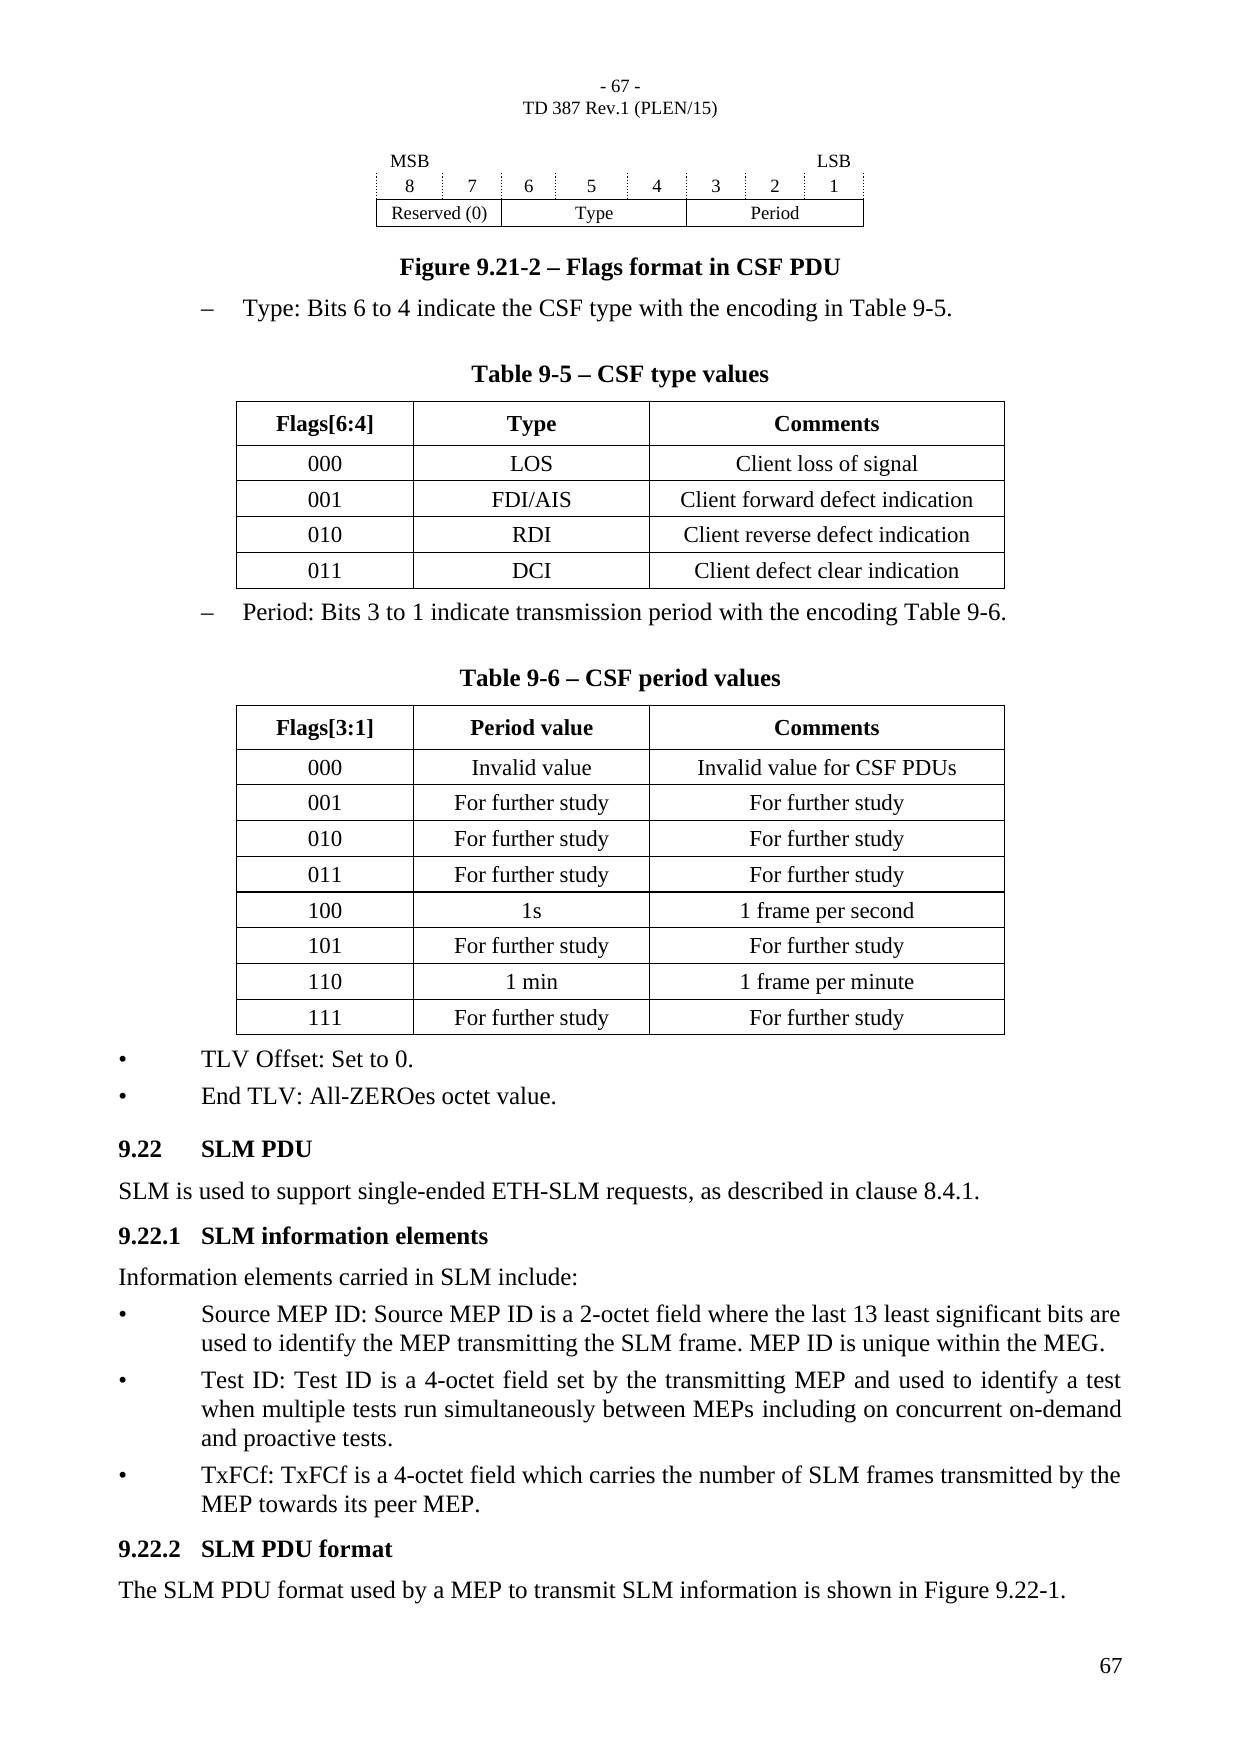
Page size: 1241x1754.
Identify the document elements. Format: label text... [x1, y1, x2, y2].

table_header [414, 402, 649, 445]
subtitle 9.22.2 SLM PDU format [118, 1534, 1122, 1563]
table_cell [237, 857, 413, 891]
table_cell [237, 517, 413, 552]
text • TxFCf: TxFCf is a 4-octet field which carries the number of SLM frames transmitted by the MEP towards its peer MEP. [118, 1460, 1122, 1517]
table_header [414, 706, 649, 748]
text – Type: Bits 6 to 4 indicate the CSF type with the encoding in Table 9-5. [201, 293, 1122, 322]
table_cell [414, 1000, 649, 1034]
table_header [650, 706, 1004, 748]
title Table 9-5 – CSF type values [118, 359, 1122, 388]
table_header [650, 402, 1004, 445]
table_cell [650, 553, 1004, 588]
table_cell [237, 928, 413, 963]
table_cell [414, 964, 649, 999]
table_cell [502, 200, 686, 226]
text • Test ID: Test ID is a 4-octet field set by the transmitting MEP and used to identify a test when multiple tests run simultaneously between MEPs including on concurrent on-demand and proactive tests. [118, 1365, 1122, 1452]
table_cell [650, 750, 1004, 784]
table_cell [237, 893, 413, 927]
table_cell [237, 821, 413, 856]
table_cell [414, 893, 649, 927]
text The SLM PDU format used by a MEP to transmit SLM information is shown in Figure 9.22-1. [118, 1575, 1122, 1604]
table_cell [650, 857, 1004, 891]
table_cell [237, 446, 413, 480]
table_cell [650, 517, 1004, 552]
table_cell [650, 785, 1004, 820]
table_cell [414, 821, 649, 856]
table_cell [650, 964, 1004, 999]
text • TLV Offset: Set to 0. [118, 1044, 1122, 1072]
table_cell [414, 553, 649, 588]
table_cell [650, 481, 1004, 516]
title Figure 9.21-2 – Flags format in CSF PDU [118, 252, 1122, 281]
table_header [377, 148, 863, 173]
text SLM is used to support single-ended ETH-SLM requests, as described in clause 8.4.1. [118, 1176, 1122, 1204]
title Table 9-6 – CSF period values [118, 663, 1122, 692]
subtitle 9.22.1 SLM information elements [118, 1221, 1122, 1250]
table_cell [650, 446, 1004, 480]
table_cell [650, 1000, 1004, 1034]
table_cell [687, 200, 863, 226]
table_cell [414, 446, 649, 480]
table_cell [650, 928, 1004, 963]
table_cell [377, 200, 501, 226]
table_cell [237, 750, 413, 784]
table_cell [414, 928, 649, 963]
text – Period: Bits 3 to 1 indicate transmission period with the encoding Table 9-6. [201, 597, 1122, 626]
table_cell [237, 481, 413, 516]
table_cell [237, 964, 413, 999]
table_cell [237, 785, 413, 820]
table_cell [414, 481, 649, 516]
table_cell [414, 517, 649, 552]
text • Source MEP ID: Source MEP ID is a 2-octet field where the last 13 least significant bits are used to identify the MEP transmitting the SLM frame. MEP ID is unique within the MEG. [118, 1299, 1122, 1357]
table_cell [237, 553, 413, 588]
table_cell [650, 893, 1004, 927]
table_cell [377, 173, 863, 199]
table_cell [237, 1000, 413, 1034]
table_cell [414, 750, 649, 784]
text Information elements carried in SLM include: [118, 1262, 1122, 1291]
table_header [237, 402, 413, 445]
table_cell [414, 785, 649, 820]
text • End TLV: All-ZEROes octet value. [118, 1081, 1122, 1109]
subtitle 9.22 SLM PDU [118, 1134, 1122, 1163]
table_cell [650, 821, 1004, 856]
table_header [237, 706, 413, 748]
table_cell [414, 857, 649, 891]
